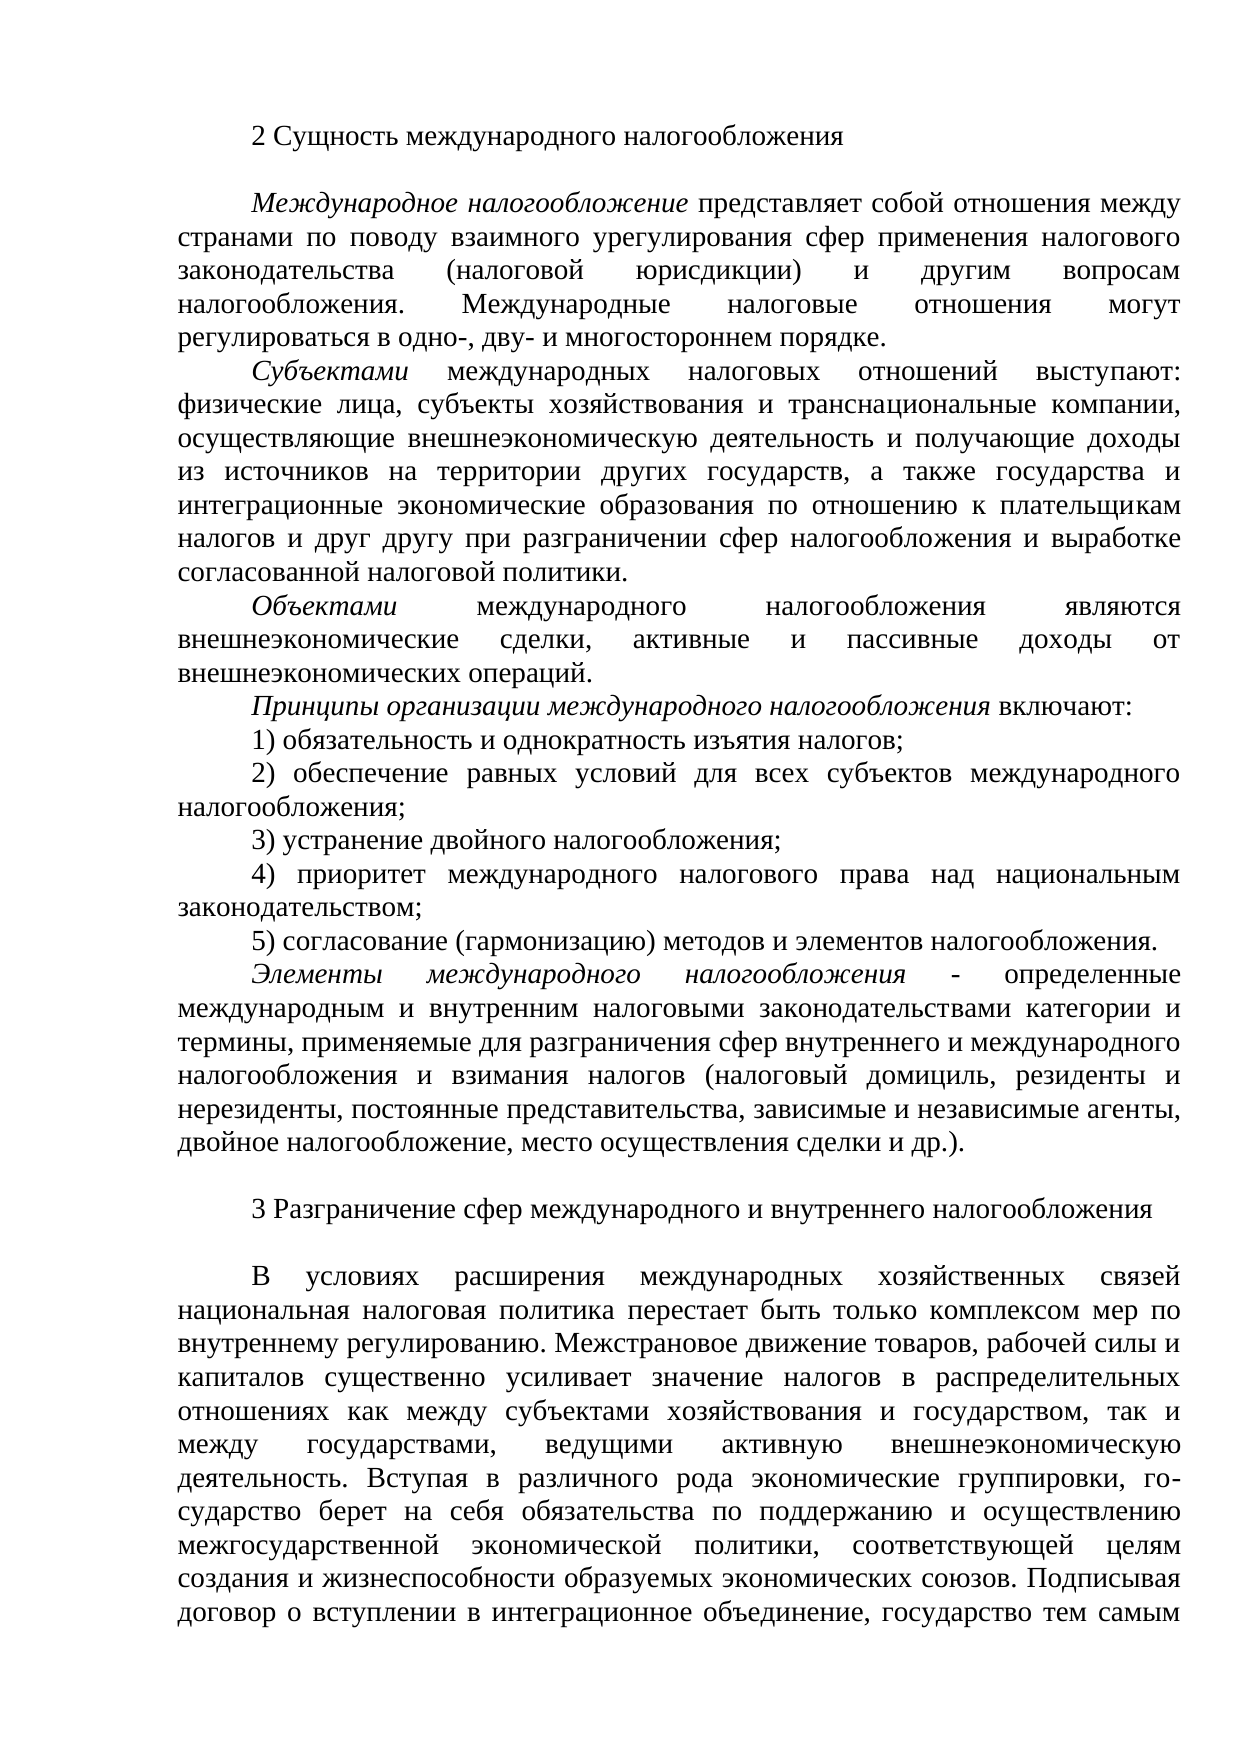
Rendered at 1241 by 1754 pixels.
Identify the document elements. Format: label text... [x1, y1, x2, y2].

text 5) согласование (гармонизацию) методов и элементов налогообложения. [177, 923, 1181, 957]
text 4) приоритет международного налогового права над национальным законодательством; [177, 856, 1181, 923]
text Объектами международного налогообложения являются внешнеэкономические сделки, активные и пассивные доходы от внешнеэкономических операций. [177, 588, 1181, 688]
text 3 Разграничение сфер международного и внутреннего налогообложения [177, 1191, 1181, 1225]
text Принципы организации международного налогообложения включают: [177, 688, 1181, 722]
text Субъектами международных налоговых отношений выступают: физические лица, субъекты хозяйствования и транснациональные компании, осуществляющие внешнеэкономическую деятельность и получающие доходы из источников на территории других государств, а также государства и интеграционные экономические образования по отношению к плательщикам налогов и друг другу при разграничении сфер налогообложения и выработке согласованной налоговой политики. [177, 353, 1181, 588]
text 1) обязательность и однократность изъятия налогов; [177, 722, 1181, 755]
text Международное налогообложение представляет собой отношения между странами по поводу взаимного урегулирования сфер применения налогового законодательства (налоговой юрисдикции) и другим вопросам налогообложения. Международные налоговые отношения могут регулироваться в одно-, дву- и многостороннем порядке. [177, 185, 1181, 353]
text 3) устранение двойного налогообложения; [177, 822, 1181, 856]
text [177, 1258, 1181, 1627]
text 2 Сущность международного налогообложения [177, 118, 1181, 152]
text 2) обеспечение равных условий для всех субъектов международного налогообложения; [177, 755, 1181, 822]
text Элементы международного налогообложения - определенные международным и внутренним налоговыми законодательствами категории и термины, применяемые для разграничения сфер внутреннего и международного налогообложения и взимания налогов (налоговый домициль, резиденты и нерезиденты, постоянные представительства, зависимые и независимые агенты, двойное налогообложение, место осуществления сделки и др.). [177, 957, 1181, 1158]
